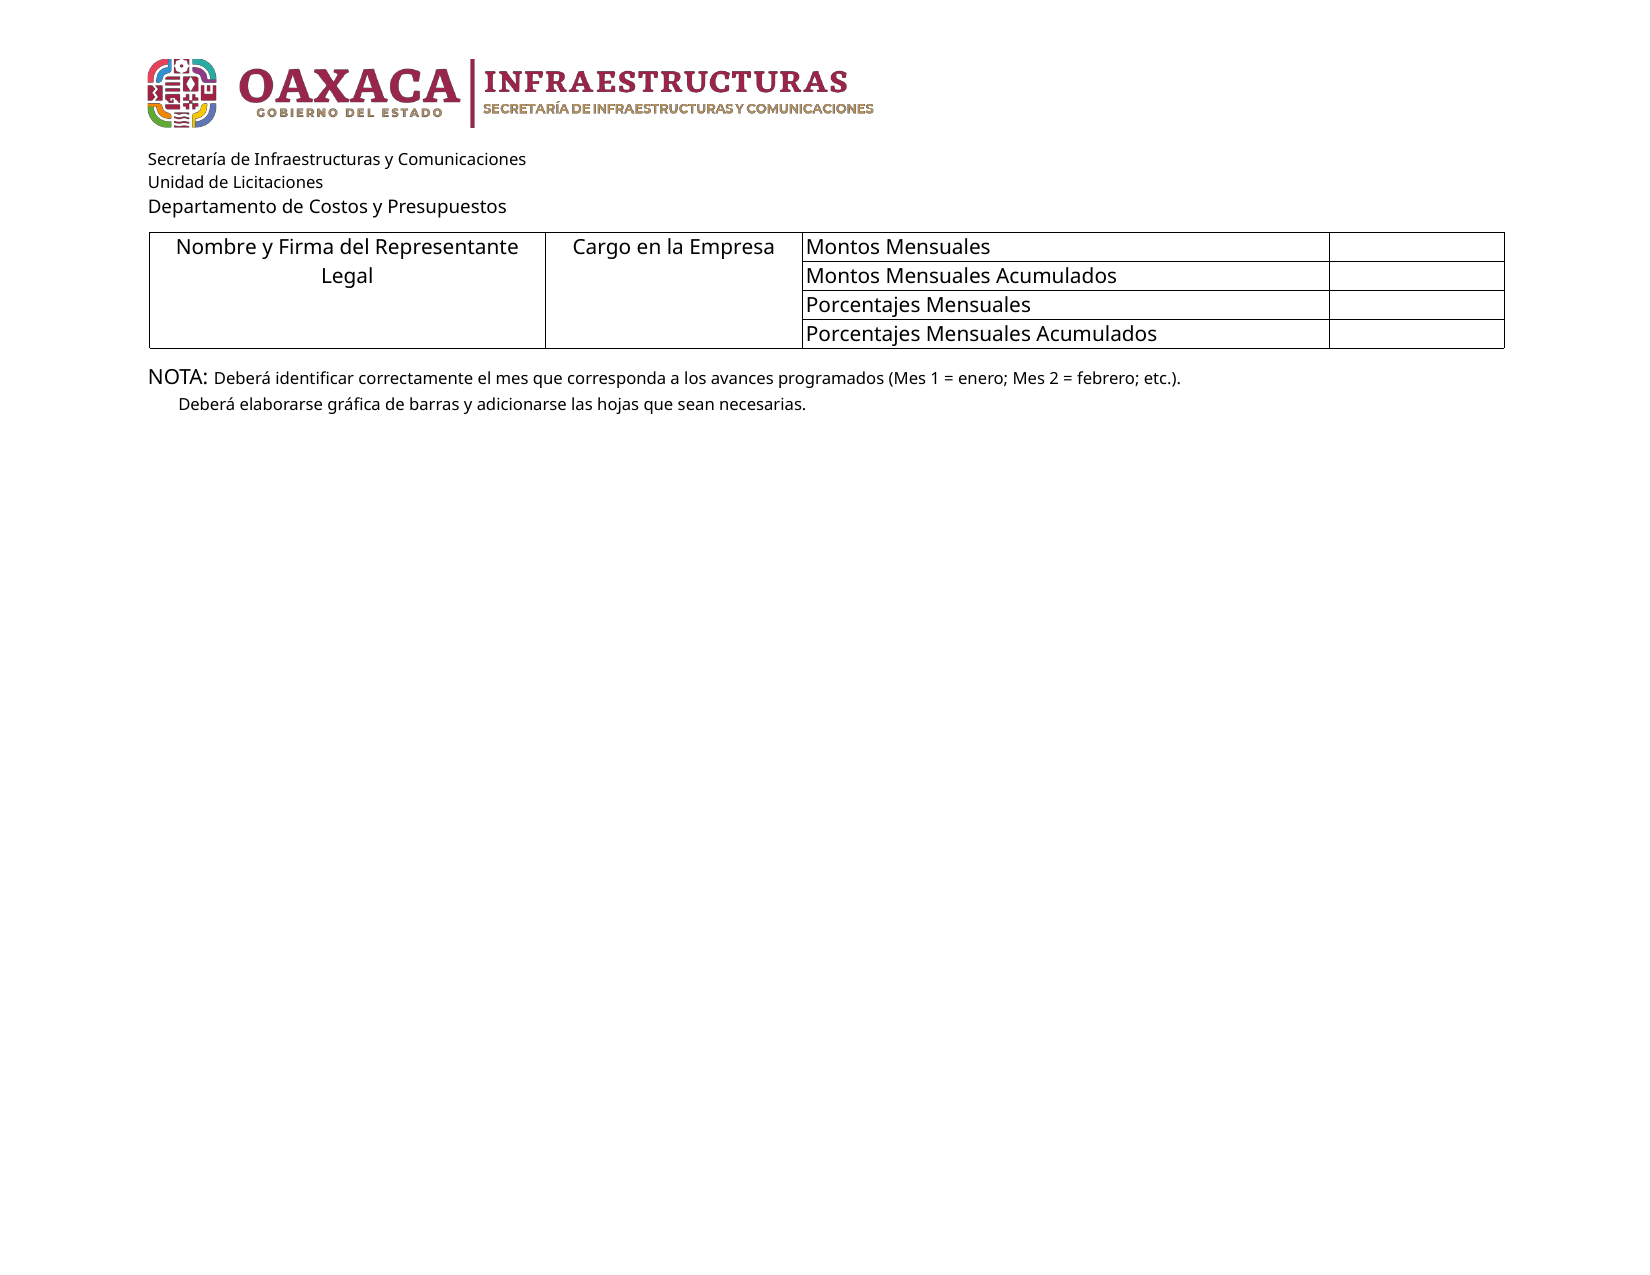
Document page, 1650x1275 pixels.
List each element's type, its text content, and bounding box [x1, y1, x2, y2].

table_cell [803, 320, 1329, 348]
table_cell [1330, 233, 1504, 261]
text Deberá elaborarse gráfica de barras y adicionarse las hojas que sean necesarias. [148, 393, 1502, 416]
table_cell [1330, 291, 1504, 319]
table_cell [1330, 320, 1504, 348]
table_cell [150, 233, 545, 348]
text NOTA: Deberá identificar correctamente el mes que corresponda a los avances programados (Mes 1 = enero; Mes 2 = febrero; etc.). [148, 362, 1489, 391]
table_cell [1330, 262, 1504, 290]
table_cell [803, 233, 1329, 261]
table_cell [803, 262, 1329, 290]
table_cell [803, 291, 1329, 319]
picture [147, 59, 898, 130]
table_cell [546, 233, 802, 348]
